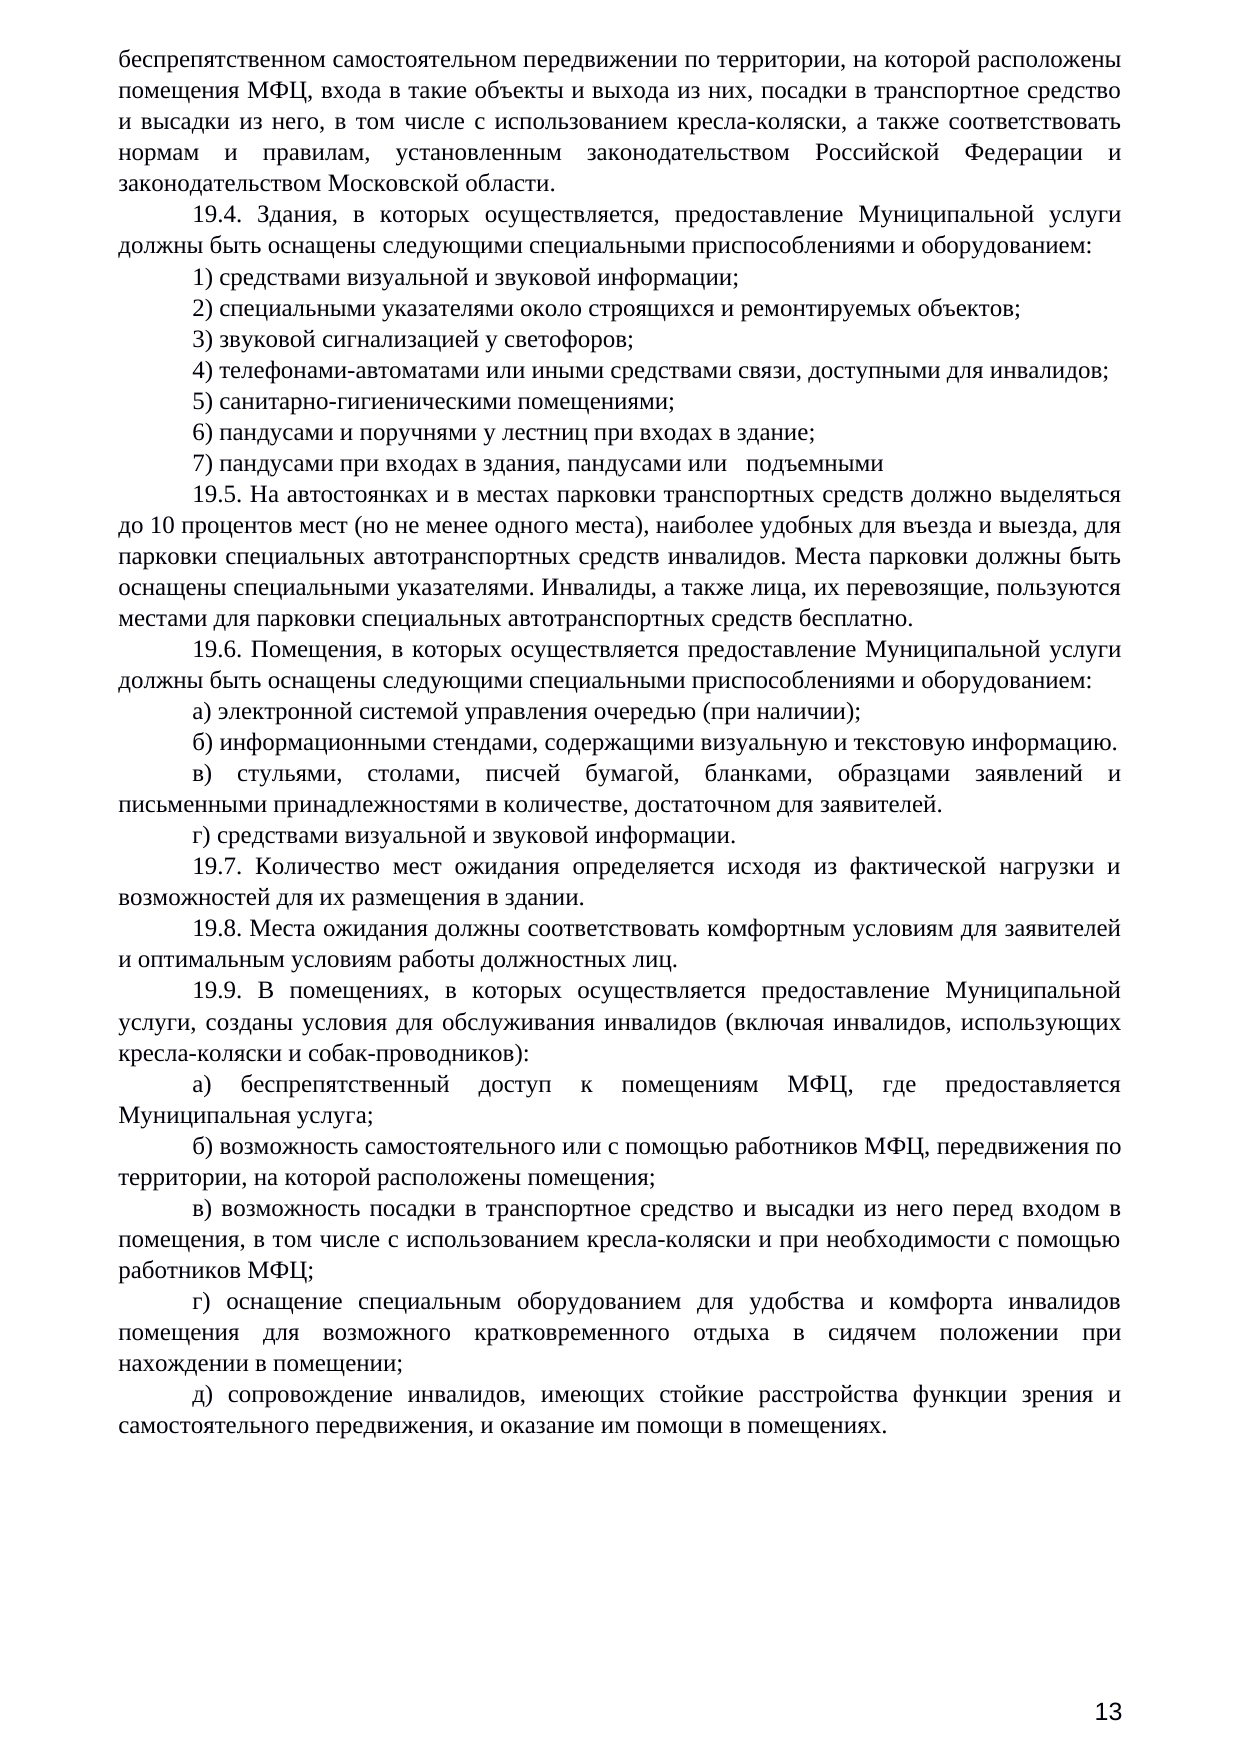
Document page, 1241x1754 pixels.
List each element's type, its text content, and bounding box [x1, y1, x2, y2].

text 19.4. Здания, в которых осуществляется, предоставление Муниципальной услуги должны быть оснащены следующими специальными приспособлениями и оборудованием: [118, 199, 1122, 259]
text 19.9. В помещениях, в которых осуществляется предоставление Муниципальной услуги, созданы условия для обслуживания инвалидов (включая инвалидов, использующих кресла-коляски и собак-проводников): [118, 976, 1122, 1066]
text 7) пандусами при входах в здания, пандусами или подъемными [118, 448, 1122, 477]
text а) электронной системой управления очередью (при наличии); [118, 696, 1122, 725]
text 2) специальными указателями около строящихся и ремонтируемых объектов; [118, 293, 1122, 321]
text в) стульями, столами, писчей бумагой, бланками, образцами заявлений и письменными принадлежностями в количестве, достаточном для заявителей. [118, 758, 1122, 818]
text в) возможность посадки в транспортное средство и высадки из него перед входом в помещения, в том числе с использованием кресла-коляски и при необходимости с помощью работников МФЦ; [118, 1193, 1122, 1284]
text 1) средствами визуальной и звуковой информации; [118, 262, 1122, 290]
text д) сопровождение инвалидов, имеющих стойкие расстройства функции зрения и самостоятельного передвижения, и оказание им помощи в помещениях. [118, 1379, 1122, 1439]
text 19.8. Места ожидания должны соответствовать комфортным условиям для заявителей и оптимальным условиям работы должностных лиц. [118, 913, 1122, 973]
text 19.6. Помещения, в которых осуществляется предоставление Муниципальной услуги должны быть оснащены следующими специальными приспособлениями и оборудованием: [118, 634, 1122, 694]
text 4) телефонами-автоматами или иными средствами связи, доступными для инвалидов; [118, 355, 1122, 383]
text г) средствами визуальной и звуковой информации. [118, 820, 1122, 849]
text 19.5. На автостоянках и в местах парковки транспортных средств должно выделяться до 10 процентов мест (но не менее одного места), наиболее удобных для въезда и выезда, для парковки специальных автотранспортных средств инвалидов. Места парковки должны быть оснащены специальными указателями. Инвалиды, а также лица, их перевозящие, пользуются местами для парковки специальных автотранспортных средств бесплатно. [118, 479, 1122, 632]
text 6) пандусами и поручнями у лестниц при входах в здание; [118, 417, 1122, 446]
text 5) санитарно-гигиеническими помещениями; [118, 386, 1122, 414]
text 19.7. Количество мест ожидания определяется исходя из фактической нагрузки и возможностей для их размещения в здании. [118, 851, 1122, 911]
text а) беспрепятственный доступ к помещениям МФЦ, где предоставляется Муниципальная услуга; [118, 1069, 1122, 1128]
text б) информационными стендами, содержащими визуальную и текстовую информацию. [118, 727, 1122, 756]
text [118, 44, 1122, 197]
text б) возможность самостоятельного или с помощью работников МФЦ, передвижения по территории, на которой расположены помещения; [118, 1131, 1122, 1191]
text 3) звуковой сигнализацией у светофоров; [118, 324, 1122, 352]
text г) оснащение специальным оборудованием для удобства и комфорта инвалидов помещения для возможного кратковременного отдыха в сидячем положении при нахождении в помещении; [118, 1286, 1122, 1377]
